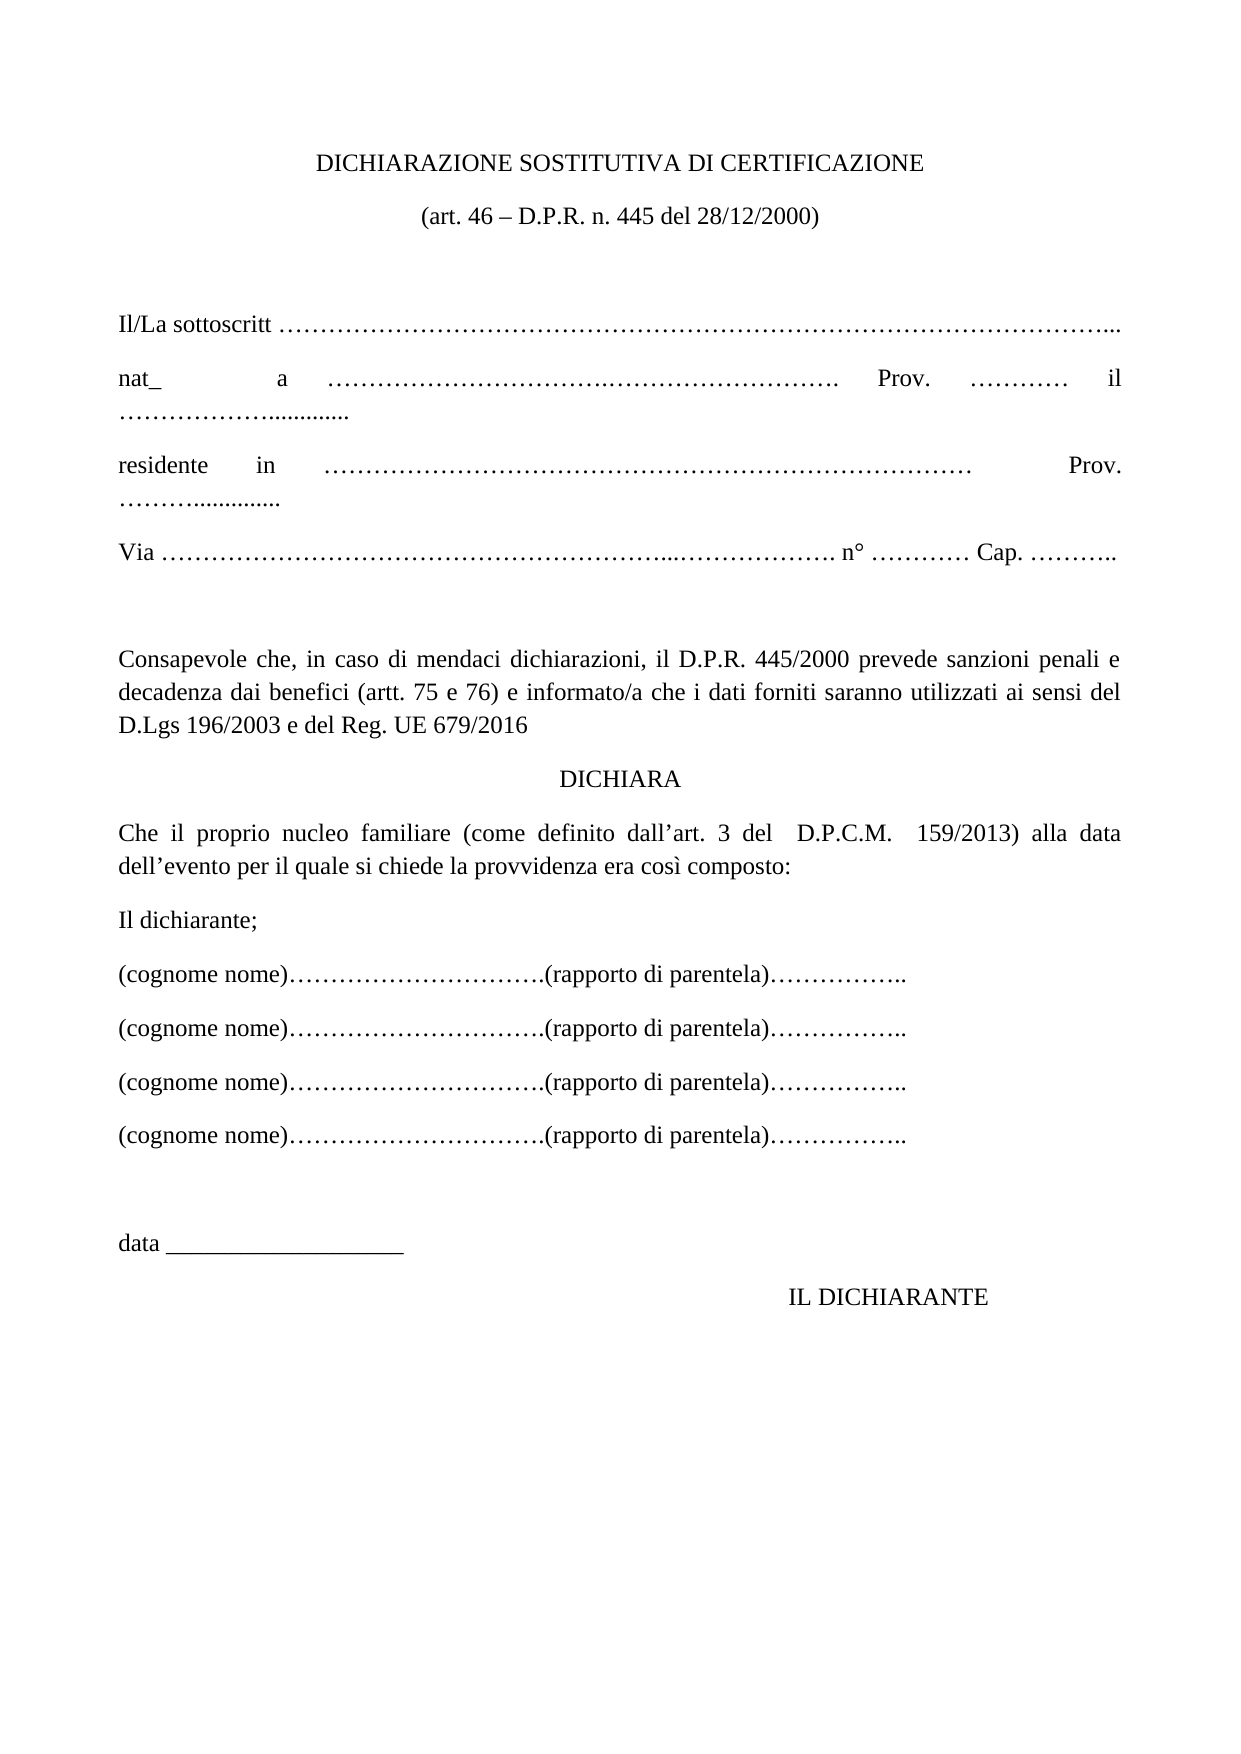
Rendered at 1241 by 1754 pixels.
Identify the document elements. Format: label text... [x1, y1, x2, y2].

text data ___________________ [118, 1228, 1122, 1257]
text DICHIARAZIONE SOSTITUTIVA DI CERTIFICAZIONE [118, 148, 1122, 176]
text Il dichiarante; [118, 905, 1122, 934]
text (cognome nome)………………………….(rapporto di parentela)…………….. [118, 1121, 1122, 1149]
text (cognome nome)………………………….(rapporto di parentela)…………….. [118, 1013, 1122, 1042]
text (art. 46 – D.P.R. n. 445 del 28/12/2000) [118, 201, 1122, 230]
text Il/La sottoscritt ………………………………………………………………………………………... [118, 309, 1122, 338]
text Via ……………………………………………………...………………. n° ………… Cap. ……….. [118, 537, 1122, 566]
text (cognome nome)………………………….(rapporto di parentela)…………….. [118, 1067, 1122, 1095]
text DICHIARA [118, 764, 1122, 793]
text Consapevole che, in caso di mendaci dichiarazioni, il D.P.R. 445/2000 prevede sanzioni penali e decadenza dai benefici (artt. 75 e 76) e informato/a che i dati forniti saranno utilizzati ai sensi del D.Lgs 196/2003 e del Reg. UE 679/2016 [118, 644, 1122, 739]
text (cognome nome)………………………….(rapporto di parentela)…………….. [118, 959, 1122, 988]
text IL DICHIARANTE [118, 1282, 1122, 1311]
text nat_ a …………………………….………………………. Prov. ………… il ………………............. [118, 363, 1122, 425]
text residente in …………………………………………………………………… Prov. ……….............. [118, 450, 1122, 512]
text Che il proprio nucleo familiare (come definito dall’art. 3 del D.P.C.M. 159/2013) alla data dell’evento per il quale si chiede la provvidenza era così composto: [118, 818, 1122, 880]
